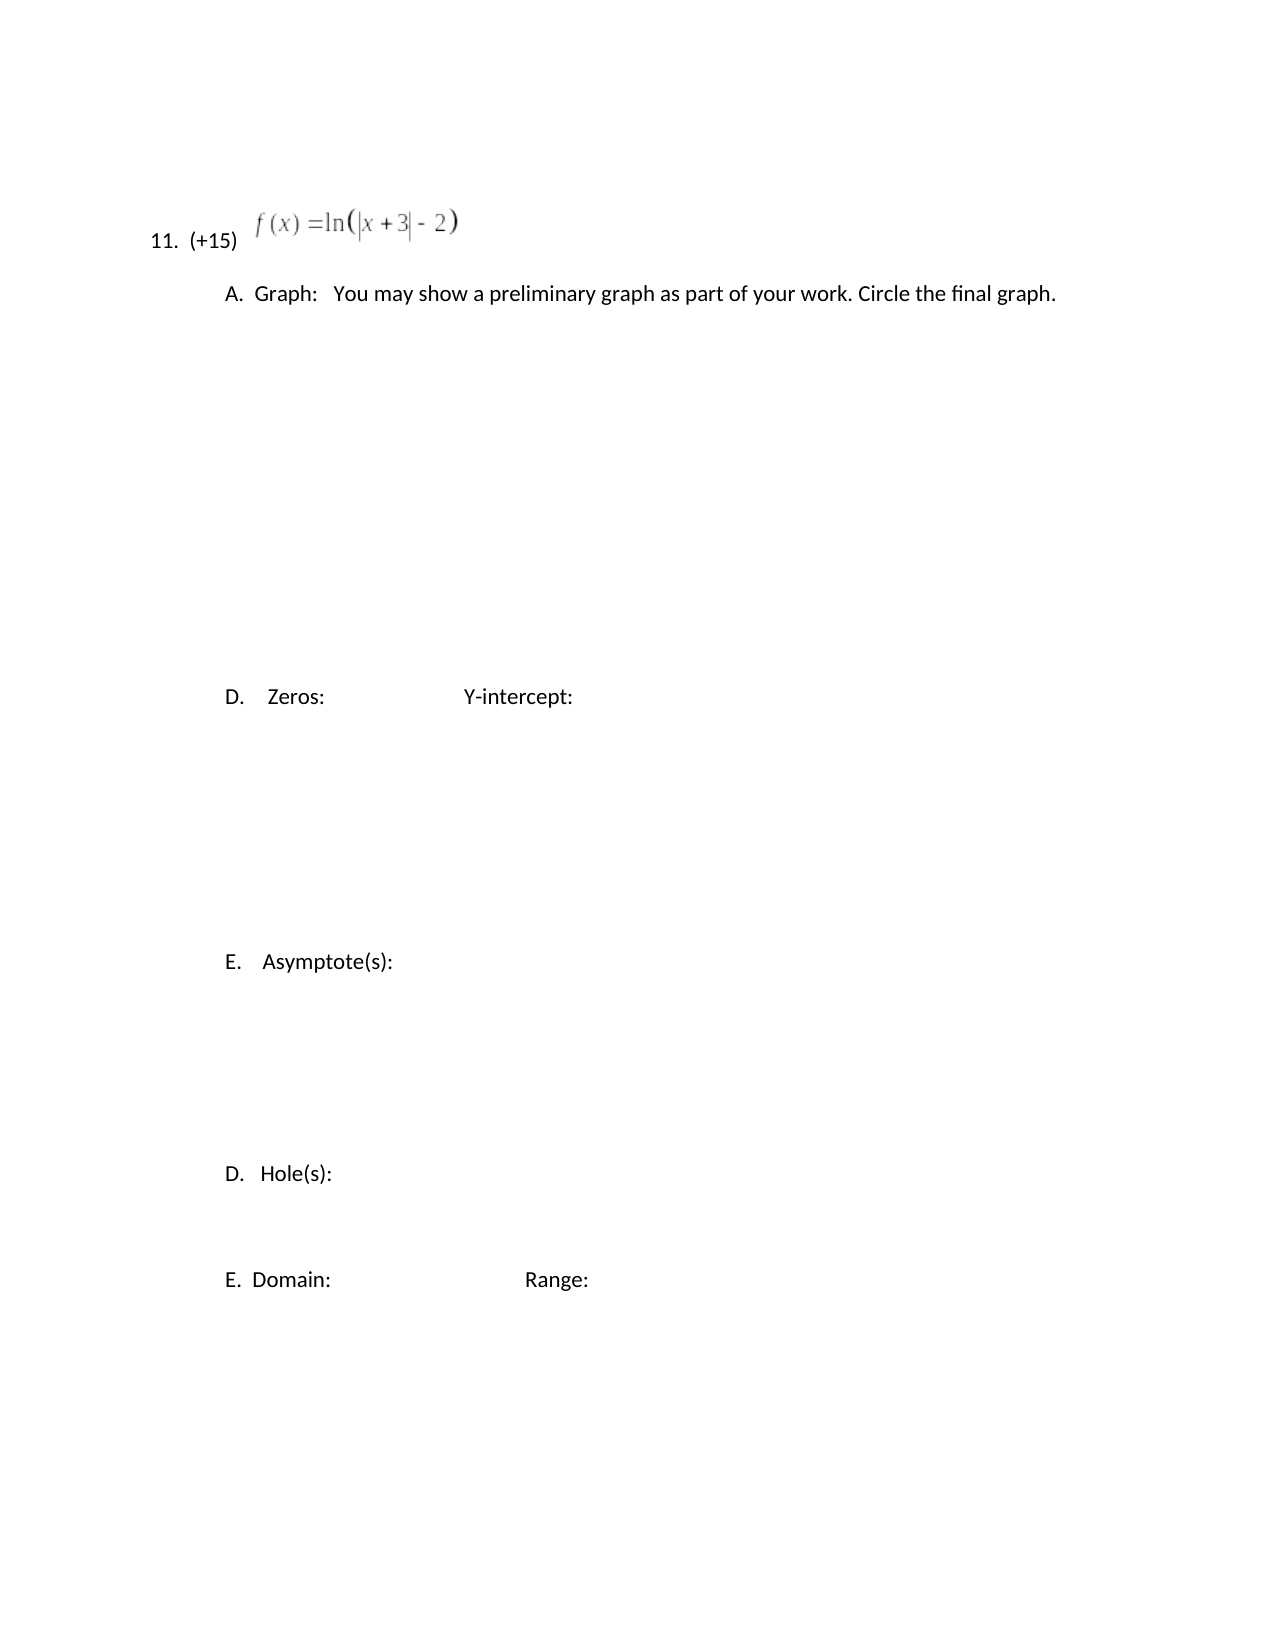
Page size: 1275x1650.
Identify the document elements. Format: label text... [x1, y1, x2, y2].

list E. Domain: Range: [225, 1266, 1125, 1294]
list Zeros: Y-intercept: [225, 682, 1125, 710]
text 11. (+15) [150, 203, 1125, 254]
text D. Hole(s): [150, 1159, 1125, 1188]
list Asymptote(s): [225, 947, 1125, 976]
text A. Graph: You may show a preliminary graph as part of your work. Circle the final graph. [150, 279, 1125, 339]
